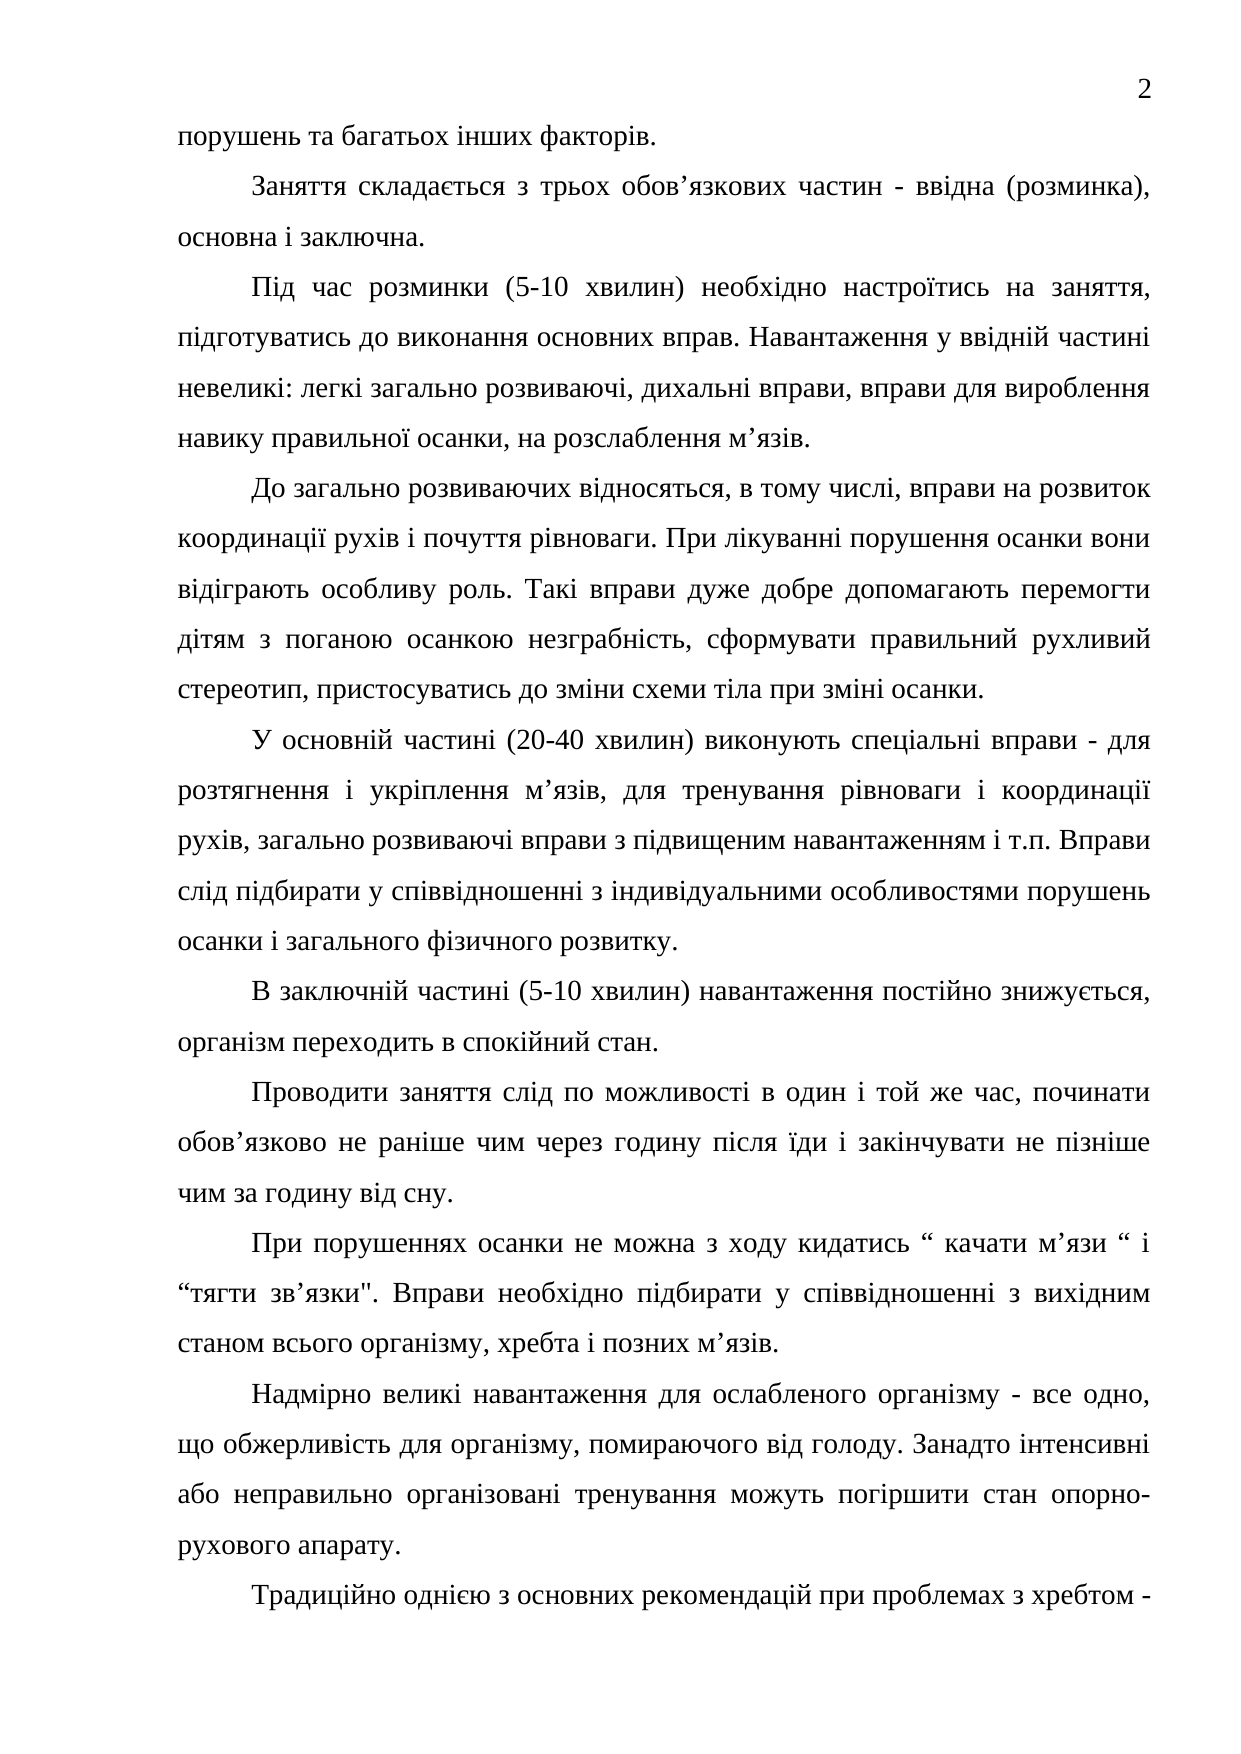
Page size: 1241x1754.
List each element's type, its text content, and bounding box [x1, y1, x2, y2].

text Надмірно великі навантаження для ослабленого організму - все одно, що обжерливість для організму, помираючого від голоду. Занадто інтенсивні або неправильно організовані тренування можуть погіршити стан опорно-рухового апарату. [177, 1376, 1152, 1560]
text До загально розвиваючих відносяться, в тому числі, вправи на розвиток координації рухів і почуття рівноваги. При лікуванні порушення осанки вони відіграють особливу роль. Такі вправи дуже добре допомагають перемогти дітям з поганою осанкою незграбність, сформувати правильний рухливий стереотип, пристосуватись до зміни схеми тіла при зміні осанки. [177, 470, 1152, 705]
text Заняття складається з трьох обов’язкових частин - ввідна (розминка), основна і заключна. [177, 168, 1152, 252]
text В заключній частині (5-10 хвилин) навантаження постійно знижується, організм переходить в спокійний стан. [177, 973, 1152, 1057]
text Проводити заняття слід по можливості в один і той же час, починати обов’язково не раніше чим через годину після їди і закінчувати не пізніше чим за годину від сну. [177, 1074, 1152, 1208]
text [177, 118, 1152, 152]
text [177, 1577, 1152, 1611]
text У основній частині (20-40 хвилин) виконують спеціальні вправи - для розтягнення і укріплення м’язів, для тренування рівноваги і координації рухів, загально розвиваючі вправи з підвищеним навантаженням і т.п. Вправи слід підбирати у співвідношенні з індивідуальними особливостями порушень осанки і загального фізичного розвитку. [177, 722, 1152, 957]
text При порушеннях осанки не можна з ходу кидатись “ качати м’язи “ і “тягти зв’язки". Вправи необхідно підбирати у співвідношенні з вихідним станом всього організму, хребта і позних м’язів. [177, 1225, 1152, 1359]
text Під час розминки (5-10 хвилин) необхідно настроїтись на заняття, підготуватись до виконання основних вправ. Навантаження у ввідній частині невеликі: легкі загально розвиваючі, дихальні вправи, вправи для вироблення навику правильної осанки, на розслаблення м’язів. [177, 269, 1152, 453]
